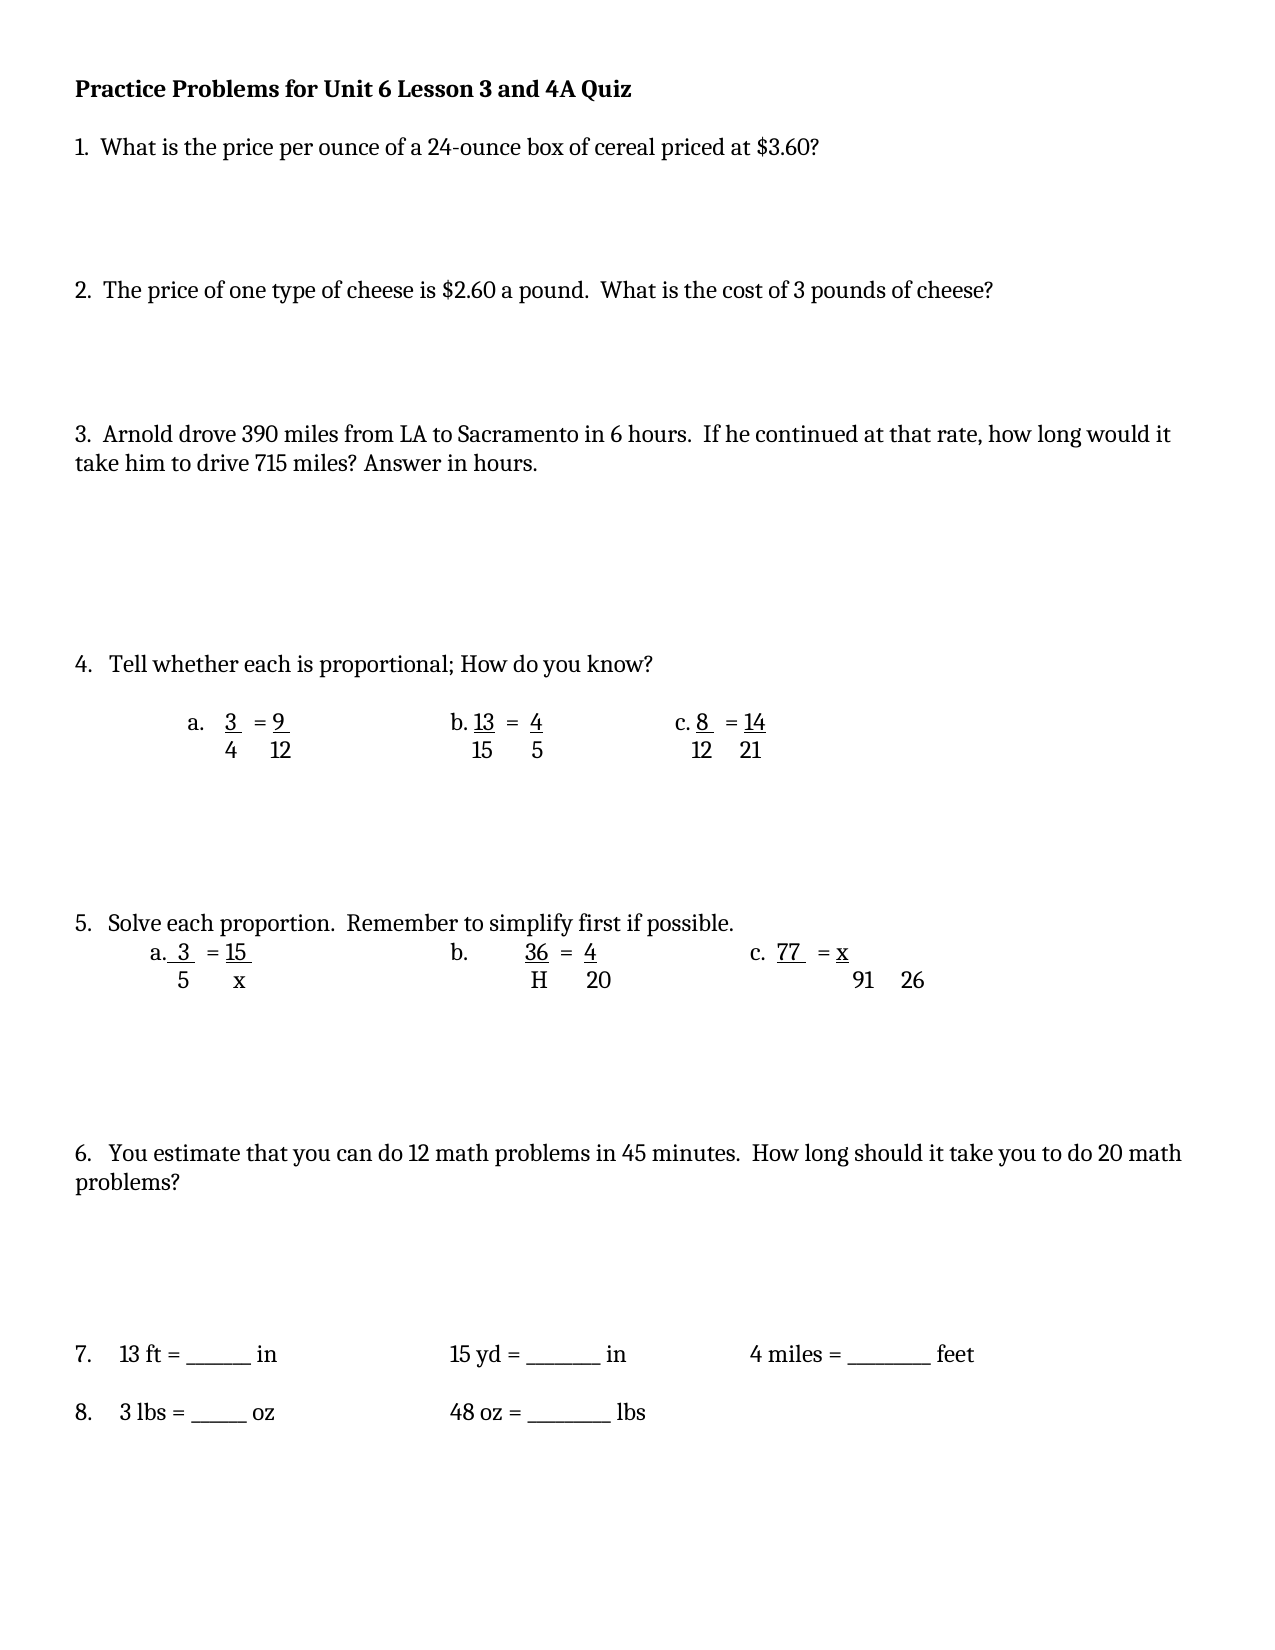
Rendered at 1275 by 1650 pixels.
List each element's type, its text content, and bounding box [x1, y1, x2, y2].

text 1. What is the price per ounce of a 24-ounce box of cereal priced at $3.60? [75, 132, 1200, 161]
text a. 3 = 15 b. 36 = 4 c. 77 = x [75, 937, 1200, 966]
text 7. 13 ft = _______ in 15 yd = ________ in 4 miles = _________ feet [75, 1340, 1200, 1369]
text 4. Tell whether each is proportional; How do you know? [75, 650, 1200, 679]
text 6. You estimate that you can do 12 math problems in 45 minutes. How long should it take you to do 20 math problems? [75, 1139, 1200, 1196]
text 2. The price of one type of cheese is $2.60 a pound. What is the cost of 3 pounds of cheese? [75, 276, 1200, 305]
text 4 12 15 5 12 21 [150, 736, 1200, 765]
list 3 = 9 b. 13 = 4 c. 8 = 14 [187, 707, 1200, 736]
text 5. Solve each proportion. Remember to simplify first if possible. [75, 909, 1200, 937]
text 3. Arnold drove 390 miles from LA to Sacramento in 6 hours. If he continued at that rate, how long would it take him to drive 715 miles? Answer in hours. [75, 420, 1200, 477]
text 8. 3 lbs = ______ oz 48 oz = _________ lbs [75, 1397, 1200, 1426]
text 5 x H 20 91 26 [75, 966, 1200, 995]
text Practice Problems for Unit 6 Lesson 3 and 4A Quiz [75, 75, 1200, 104]
